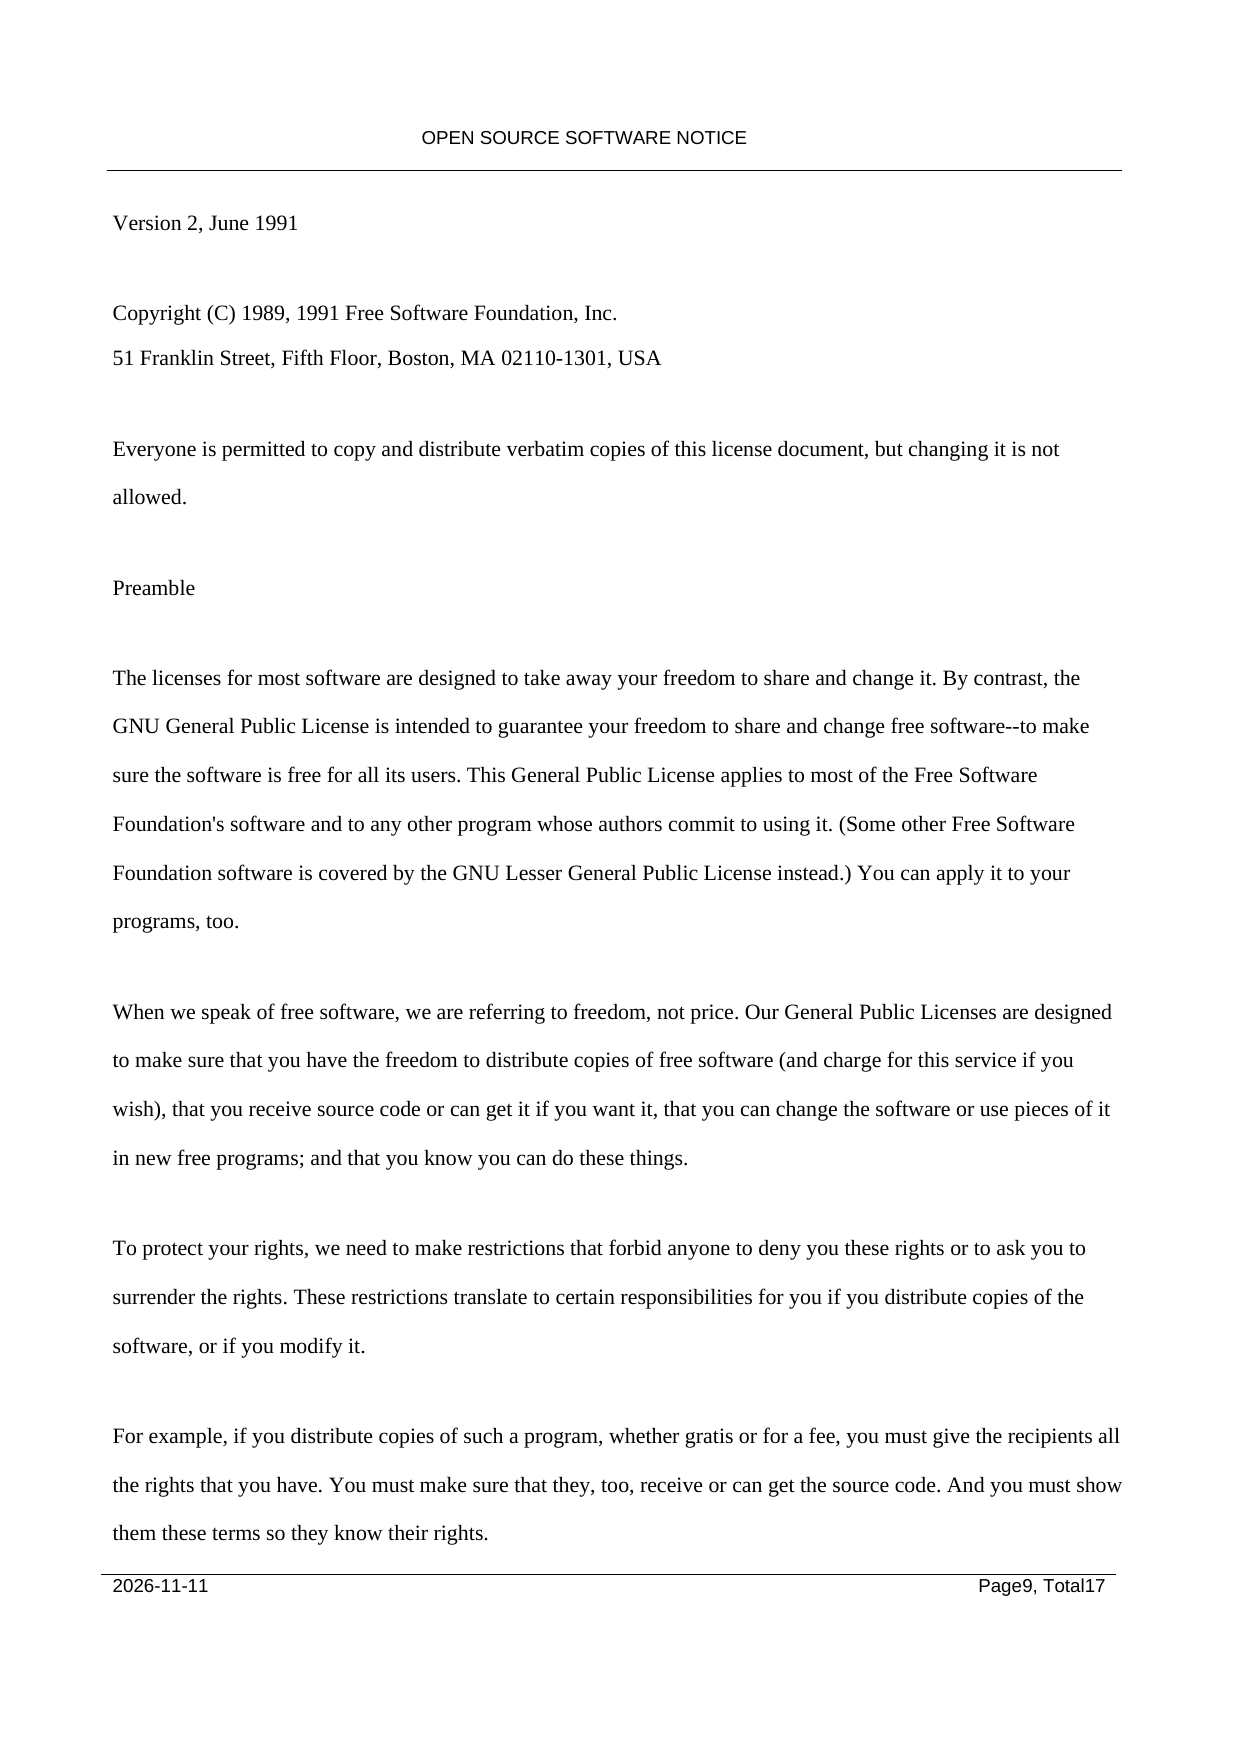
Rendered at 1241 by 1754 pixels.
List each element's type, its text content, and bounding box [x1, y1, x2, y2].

text The licenses for most software are designed to take away your freedom to share and change it. By contrast, the GNU General Public License is intended to guarantee your freedom to share and change free software--to make sure the software is free for all its users. This General Public License applies to most of the Free Software Foundation's software and to any other program whose authors commit to using it. (Some other Free Software Foundation software is covered by the GNU Lesser General Public License instead.) You can apply it to your programs, too. [112, 661, 1128, 937]
text For example, if you distribute copies of such a program, whether gratis or for a fee, you must give the recipients all the rights that you have. You must make sure that they, too, receive or can get the source code. And you must show them these terms so they know their rights. [112, 1419, 1128, 1549]
text Copyright (C) 1989, 1991 Free Software Foundation, Inc. [112, 297, 1128, 329]
text Everyone is permitted to copy and distribute verbatim copies of this license document, but changing it is not allowed. [112, 432, 1128, 513]
text When we speak of free software, we are referring to freedom, not price. Our General Public Licenses are designed to make sure that you have the freedom to distribute copies of free software (and charge for this service if you wish), that you receive source code or can get it if you want it, that you can change the software or use pieces of it in new free programs; and that you know you can do these things. [112, 995, 1128, 1174]
text Preamble [112, 571, 1128, 603]
text Version 2, June 1991 [112, 206, 1128, 239]
text 51 Franklin Street, Fifth Floor, Boston, MA 02110-1301, USA [112, 342, 1128, 374]
text To protect your rights, we need to make restrictions that forbid anyone to deny you these rights or to ask you to surrender the rights. These restrictions translate to certain responsibilities for you if you distribute copies of the software, or if you modify it. [112, 1231, 1128, 1361]
